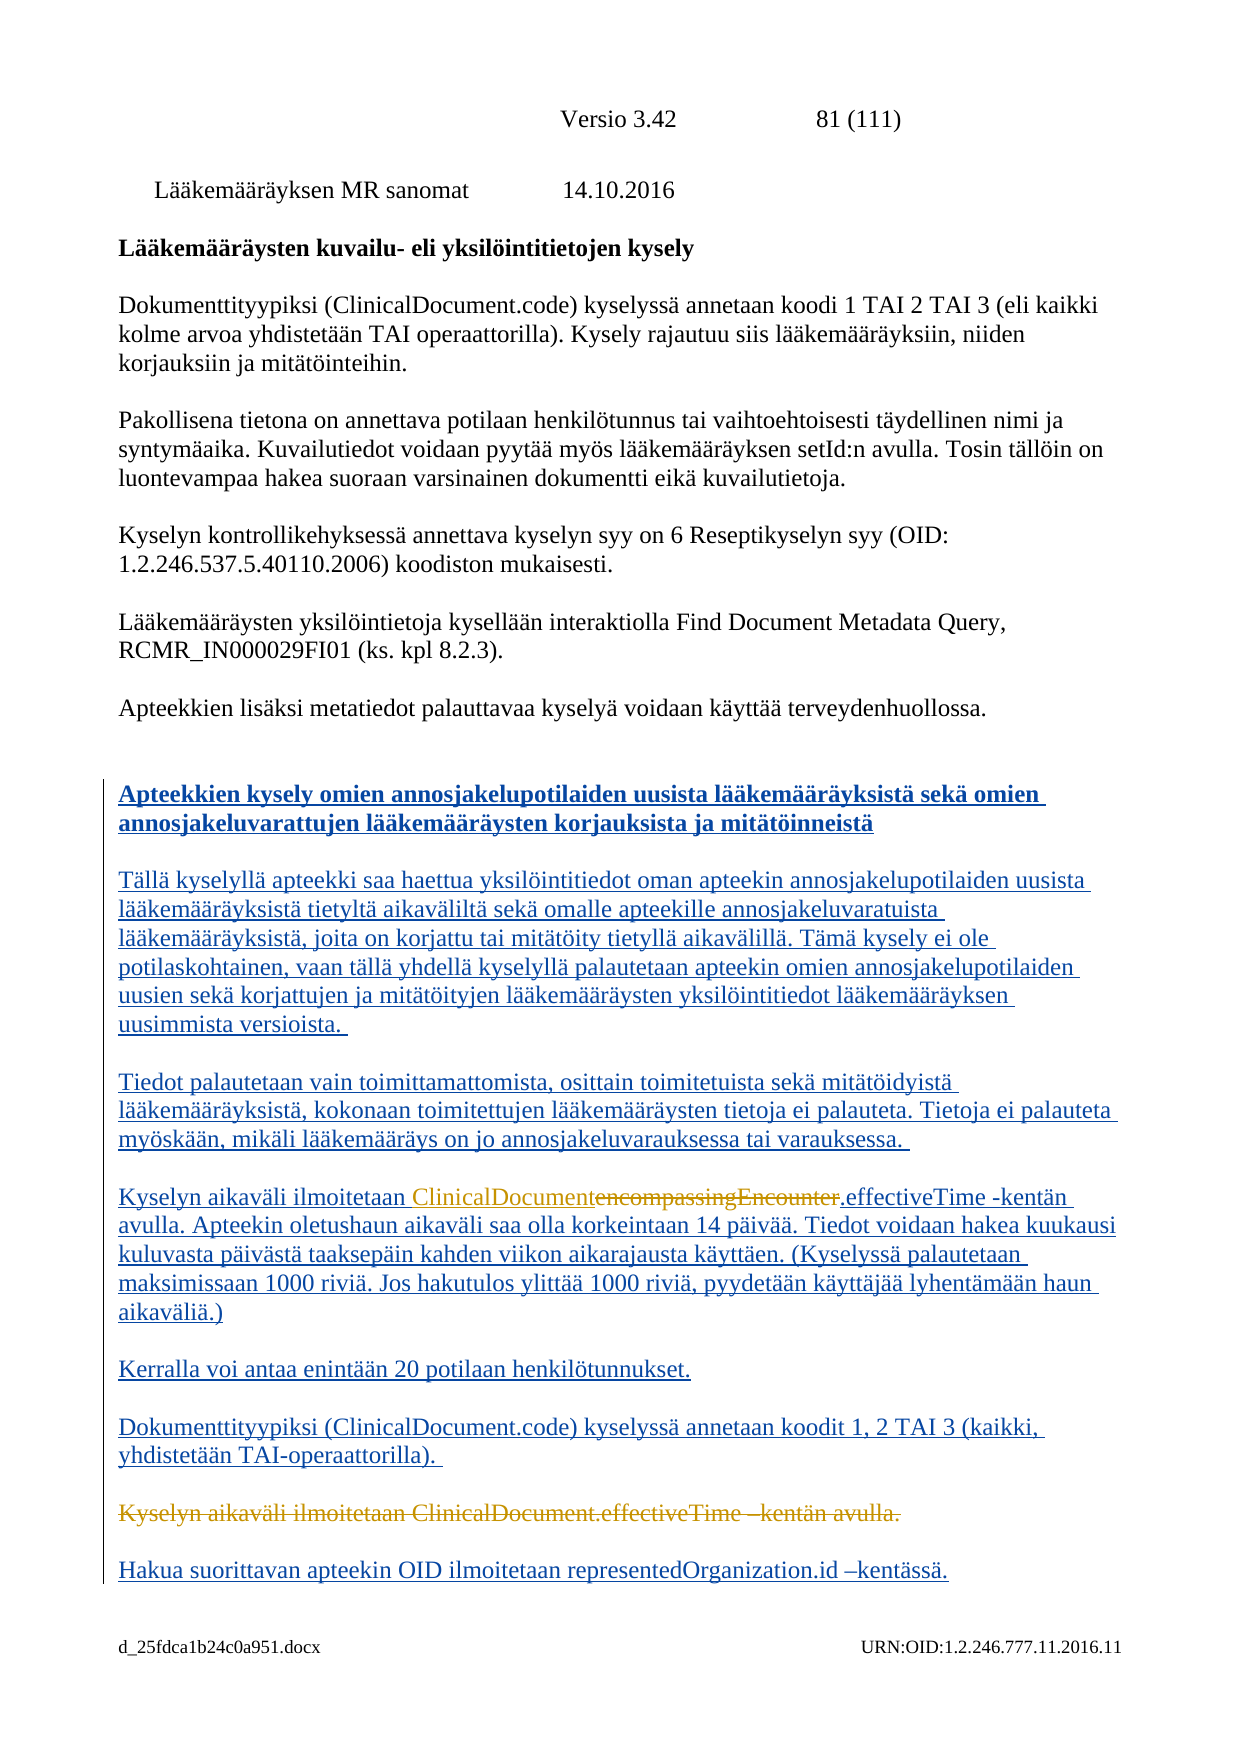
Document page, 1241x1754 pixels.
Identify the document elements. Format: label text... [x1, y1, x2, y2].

text Pakollisena tietona on annettava potilaan henkilötunnus tai vaihtoehtoisesti täydellinen nimi ja syntymäaika. Kuvailutiedot voidaan pyytää myös lääkemääräyksen setId:n avulla. Tosin tällöin on luontevampaa hakea suoraan varsinainen dokumentti eikä kuvailutietoja. [118, 406, 1122, 492]
text Lääkemääräysten yksilöintietoja kysellään interaktiolla Find Document Metadata Query, RCMR_IN000029FI01 (ks. kpl 8.2.3). [118, 607, 1122, 664]
text Kyselyn kontrollikehyksessä annettava kyselyn syy on 6 Reseptikyselyn syy (OID: 1.2.246.537.5.40110.2006) koodiston mukaisesti. [118, 521, 1122, 578]
text Lääkemääräysten kuvailu- eli yksilöintitietojen kysely [118, 233, 1122, 262]
text Dokumenttityypiksi (ClinicalDocument.code) kyselyssä annetaan koodi 1 TAI 2 TAI 3 (eli kaikki kolme arvoa yhdistetään TAI operaattorilla). Kysely rajautuu siis lääkemääräyksiin, niiden korjauksiin ja mitätöinteihin. [118, 291, 1122, 377]
text Apteekkien lisäksi metatiedot palauttavaa kyselyä voidaan käyttää terveydenhuollossa. [118, 693, 1122, 722]
